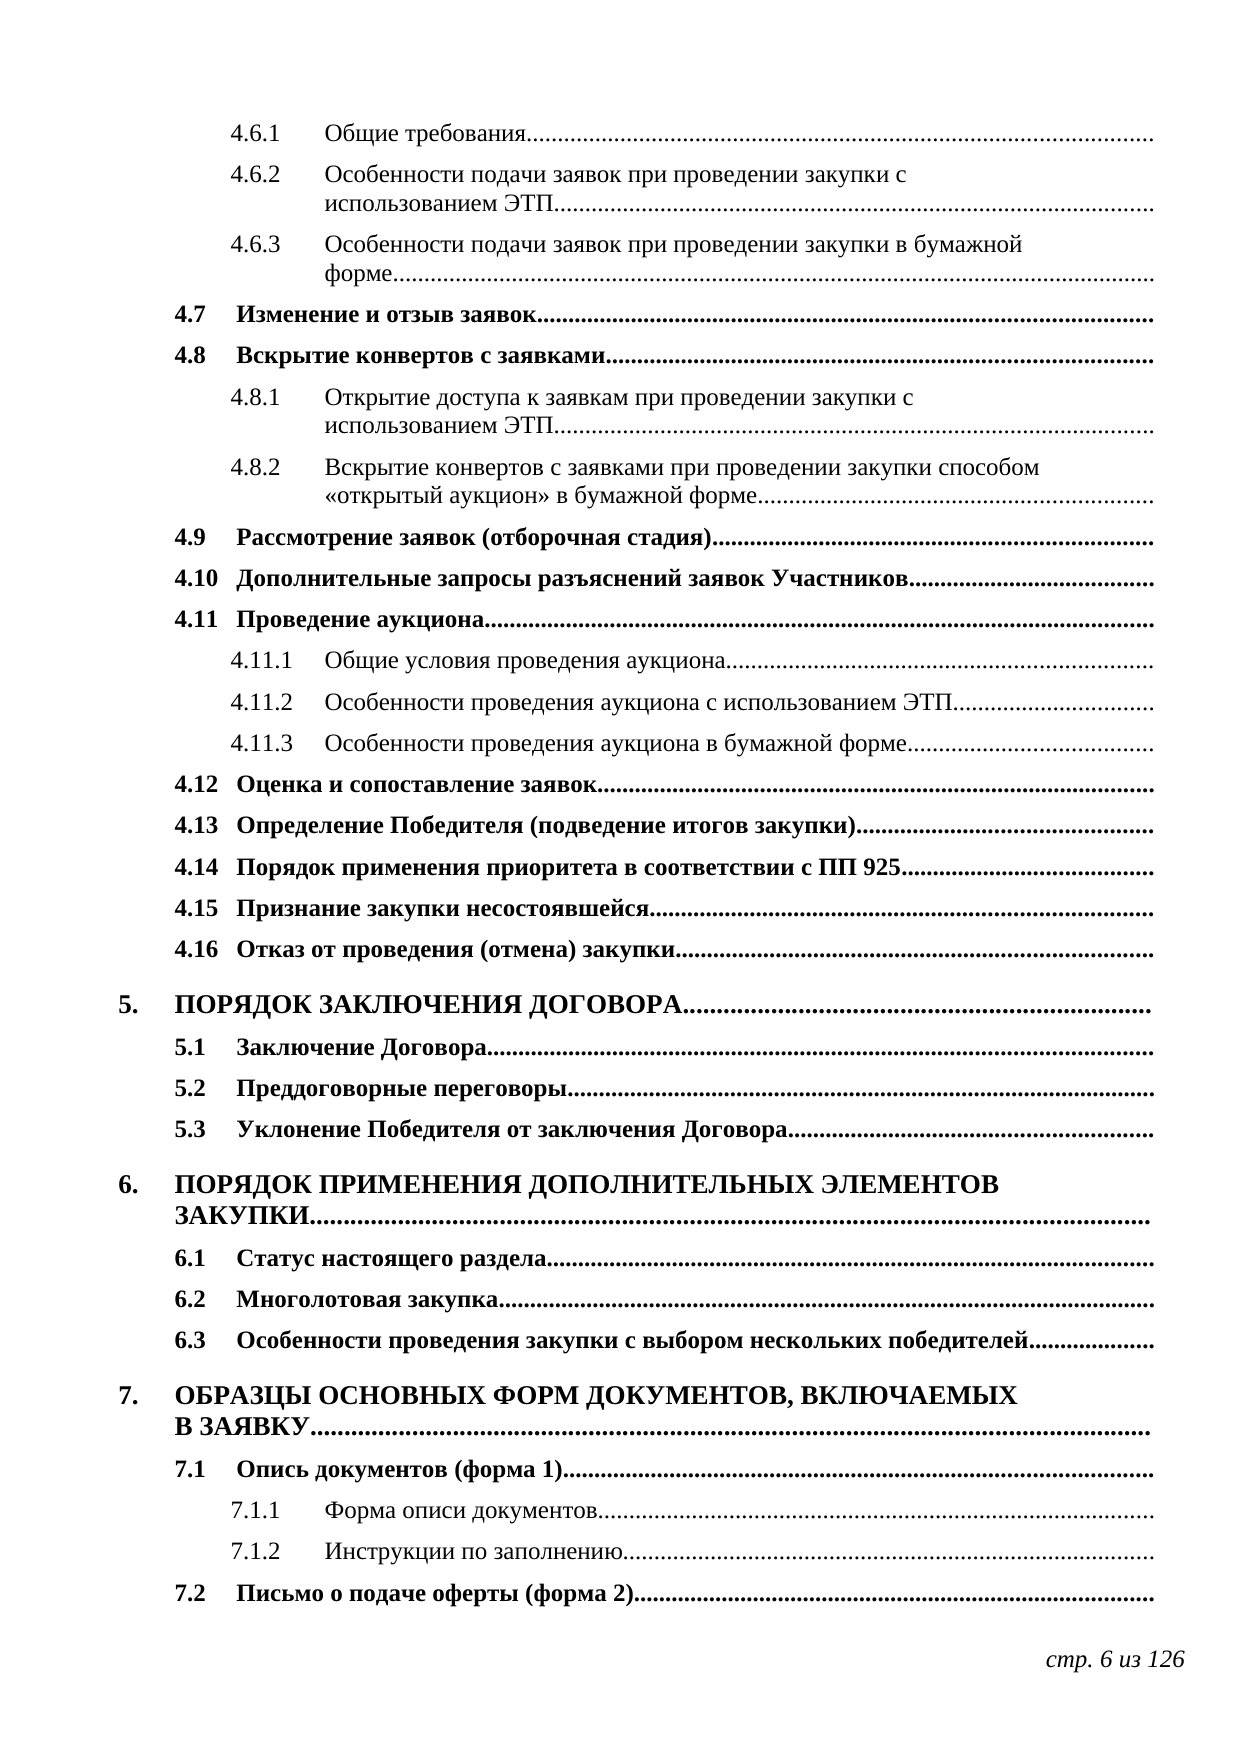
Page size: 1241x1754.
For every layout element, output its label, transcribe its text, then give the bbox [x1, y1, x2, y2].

text 4.11.2 Особенности проведения аукциона с использованием ЭТП 46 [230, 687, 1063, 716]
text 4.10 Дополнительные запросы разъяснений заявок Участников 44 [174, 563, 1093, 592]
text 5.2 Преддоговорные переговоры 54 [174, 1073, 1093, 1102]
text 4.6.2 Особенности подачи заявок при проведении закупки с использованием ЭТП 40 [230, 159, 1063, 217]
text 7.1.2 Инструкции по заполнению 59 [230, 1536, 1063, 1565]
text 4.9 Рассмотрение заявок (отборочная стадия) 42 [174, 522, 1093, 551]
text 4.7 Изменение и отзыв заявок 41 [174, 299, 1093, 328]
text 7.2 Письмо о подаче оферты (форма 2) 60 [174, 1578, 1093, 1606]
text 6. ПОРЯДОК ПРИМЕНЕНИЯ ДОПОЛНИТЕЛЬНЫХ ЭЛЕМЕНТОВ ЗАКУПКИ 56 [118, 1168, 1063, 1230]
text 4.11.1 Общие условия проведения аукциона 46 [230, 646, 1063, 674]
text 4.6.3 Особенности подачи заявок при проведении закупки в бумажной форме 40 [230, 229, 1063, 287]
text 4.11.3 Особенности проведения аукциона в бумажной форме 47 [230, 728, 1063, 757]
text 4.12 Оценка и сопоставление заявок 48 [174, 769, 1093, 798]
text 4.15 Признание закупки несостоявшейся 52 [174, 893, 1093, 922]
text 5.3 Уклонение Победителя от заключения Договора 55 [174, 1114, 1093, 1143]
text 4.8.1 Открытие доступа к заявкам при проведении закупки с использованием ЭТП 42 [230, 382, 1063, 439]
text 4.13 Определение Победителя (подведение итогов закупки) 48 [174, 811, 1093, 839]
text 4.6.1 Общие требования 39 [230, 118, 1063, 147]
text 6.1 Статус настоящего раздела 56 [174, 1243, 1093, 1272]
text 6.2 Многолотовая закупка 56 [174, 1284, 1093, 1313]
text 7.1 Опись документов (форма 1) 58 [174, 1454, 1093, 1483]
text 7.1.1 Форма описи документов 58 [230, 1495, 1063, 1524]
text 4.8 Вскрытие конвертов с заявками 42 [174, 341, 1093, 369]
text 7. ОБРАЗЦЫ ОСНОВНЫХ ФОРМ ДОКУМЕНТОВ, ВКЛЮЧАЕМЫХ В ЗАЯВКУ 58 [118, 1379, 1063, 1441]
text 6.3 Особенности проведения закупки с выбором нескольких победителей 57 [174, 1325, 1093, 1354]
text 5.1 Заключение Договора 53 [174, 1032, 1093, 1061]
text 4.8.2 Вскрытие конвертов с заявками при проведении закупки способом «открытый аукцион» в бумажной форме 42 [230, 452, 1063, 509]
text 4.16 Отказ от проведения (отмена) закупки 52 [174, 934, 1093, 963]
text 4.11 Проведение аукциона 46 [174, 604, 1093, 633]
text 4.14 Порядок применения приоритета в соответствии с ПП 925 50 [174, 852, 1093, 881]
text 5. ПОРЯДОК ЗАКЛЮЧЕНИЯ ДОГОВОРА 53 [118, 988, 1063, 1019]
